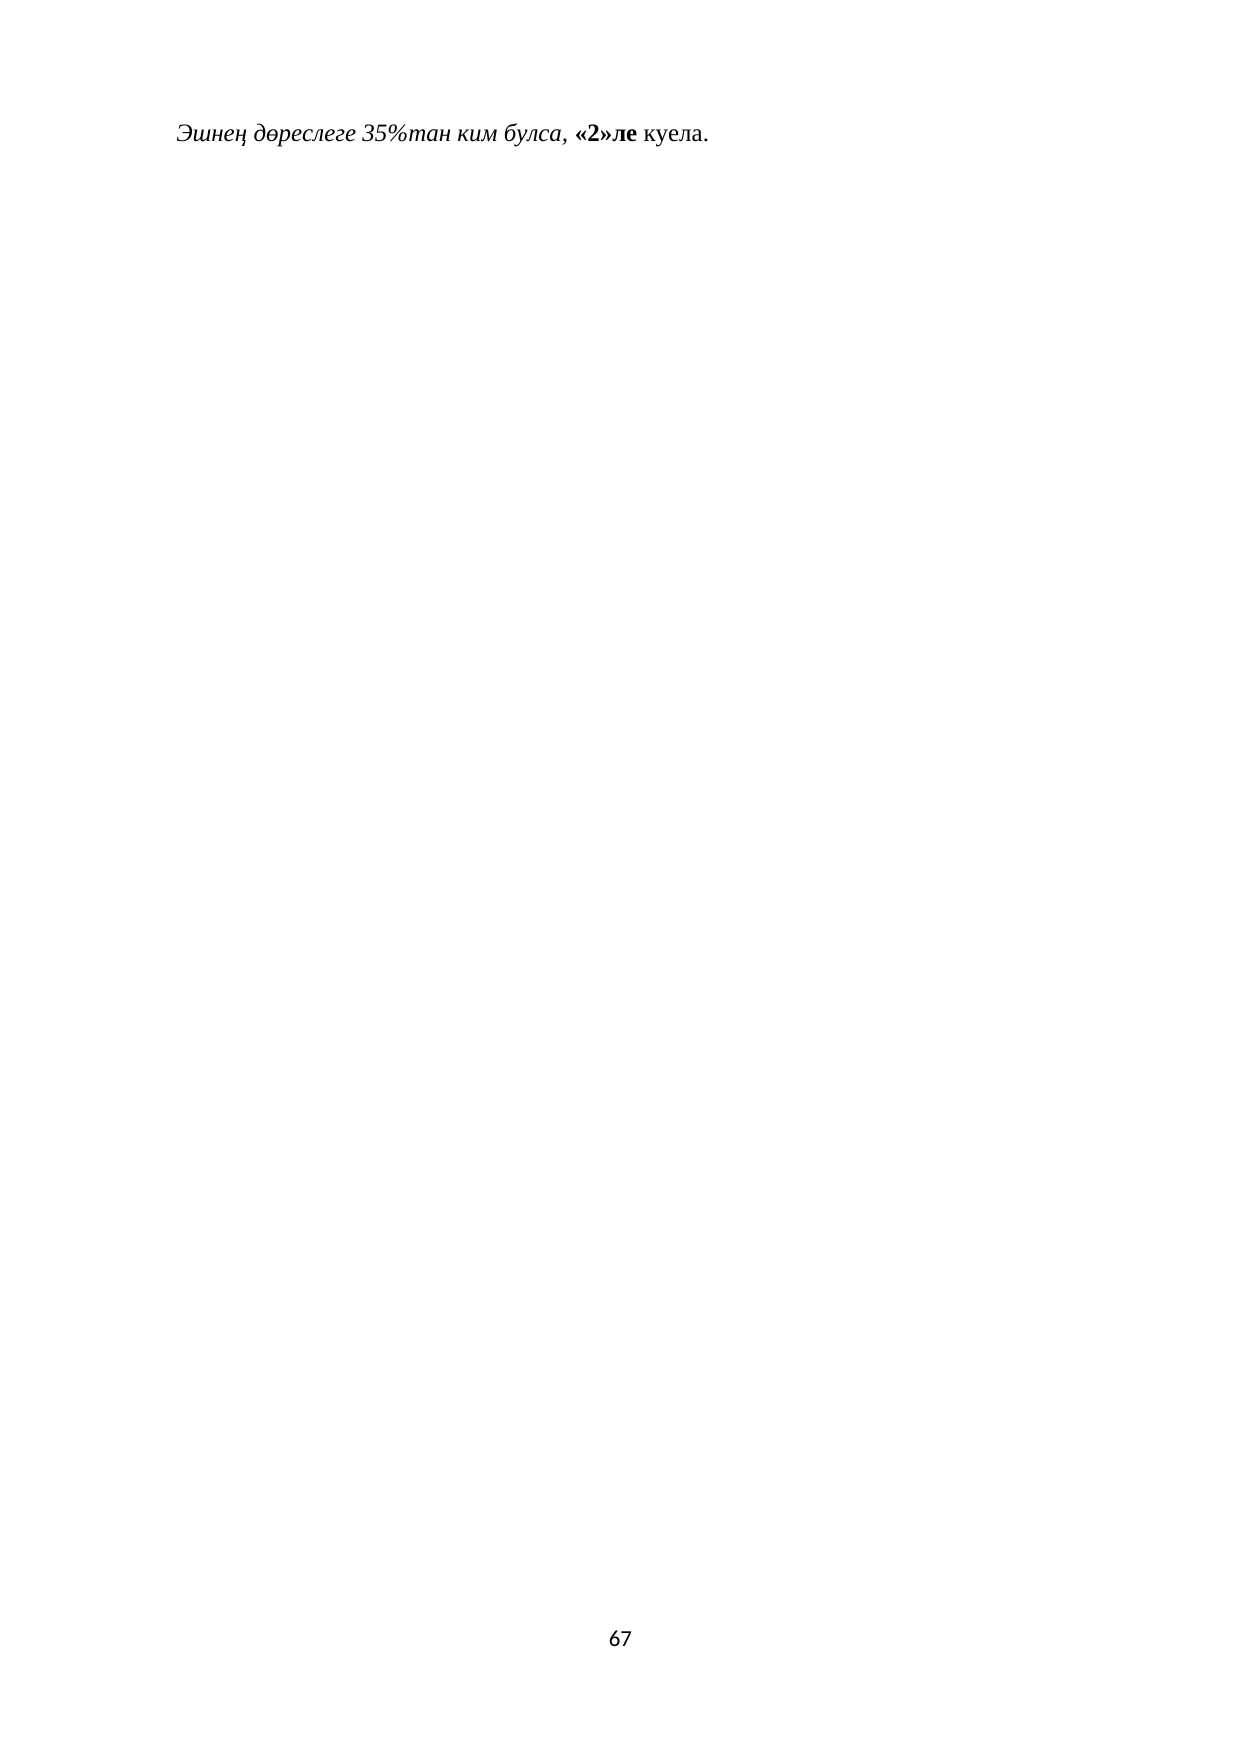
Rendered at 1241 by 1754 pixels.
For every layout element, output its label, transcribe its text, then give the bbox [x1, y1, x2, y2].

text Эшнең дөреслеге 35%тан ким булса, «2»ле куела. [142, 118, 1113, 147]
